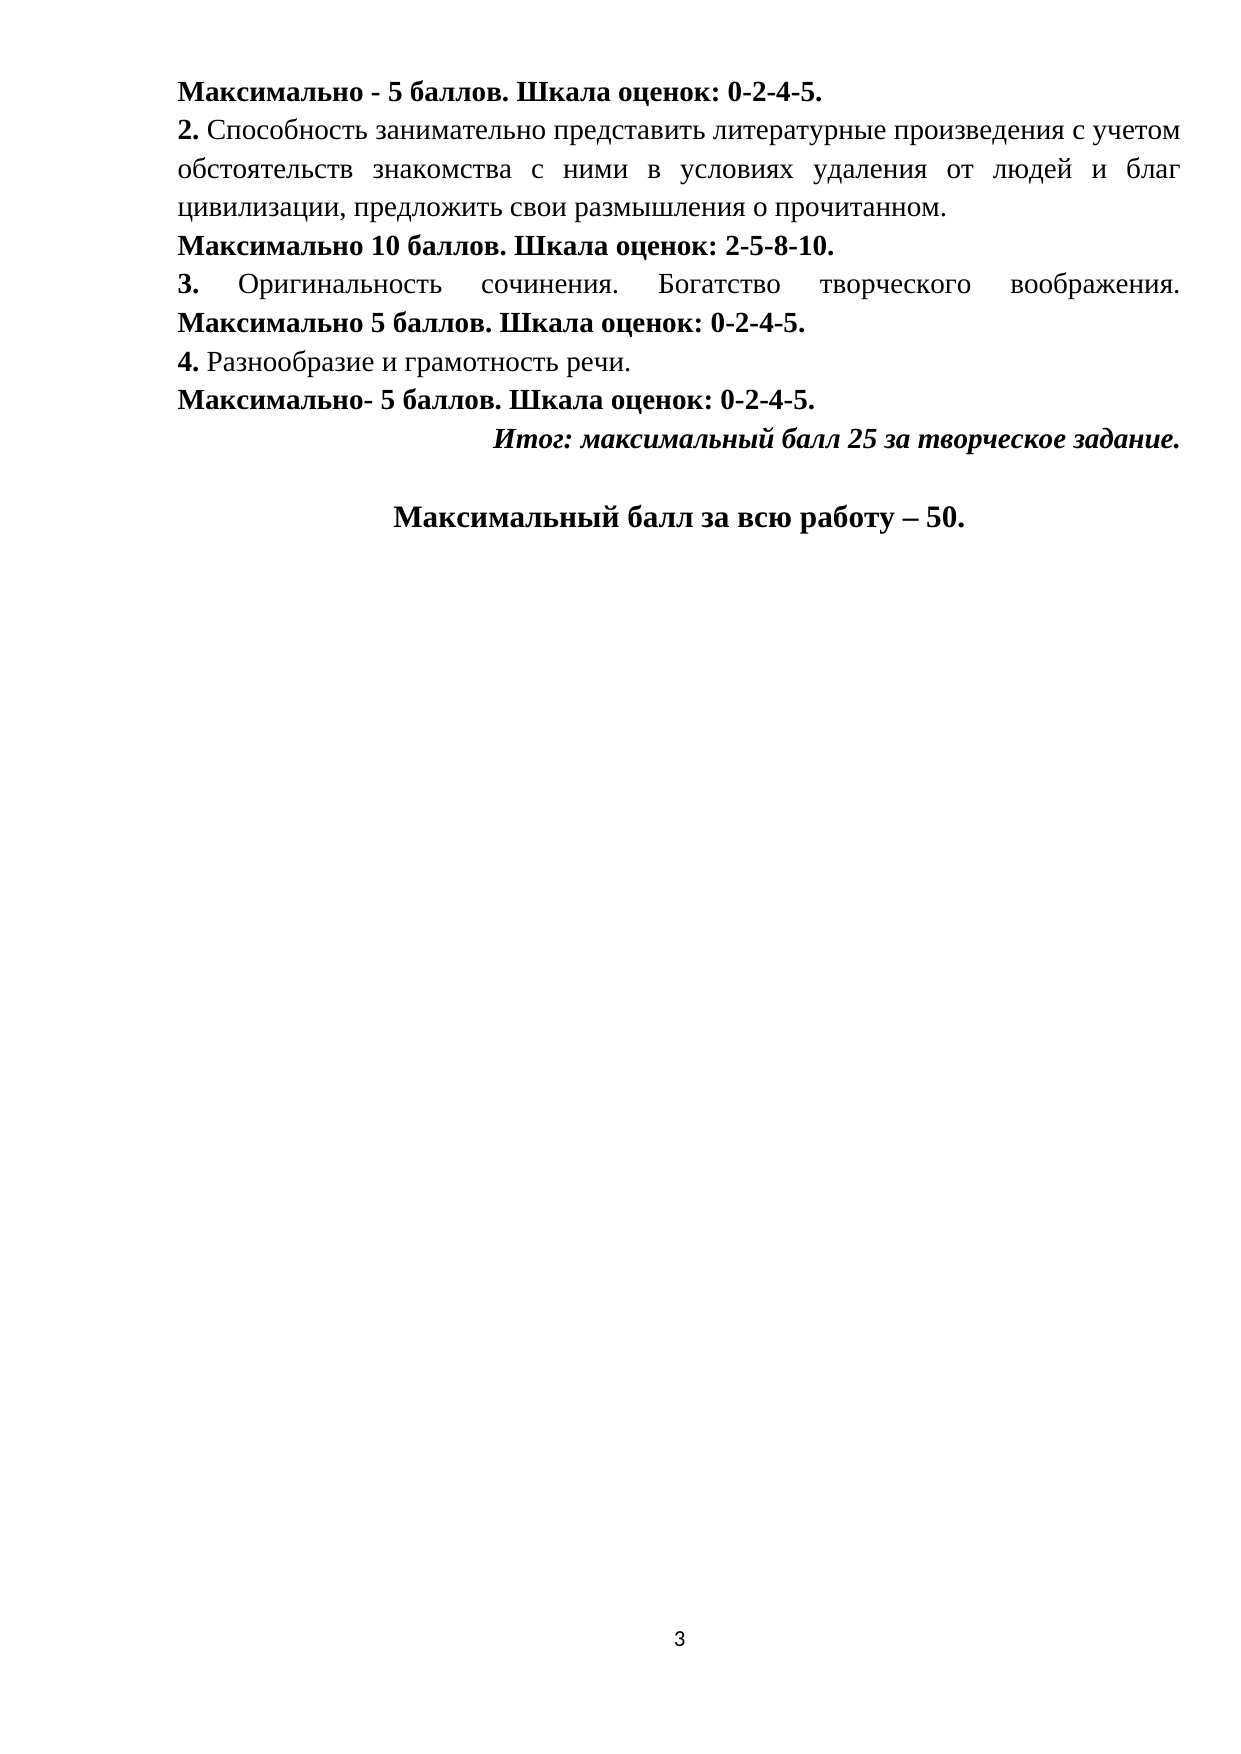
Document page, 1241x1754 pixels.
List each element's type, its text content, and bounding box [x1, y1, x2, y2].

text Итог: максимальный балл 25 за творческое задание. [177, 421, 1181, 454]
text Максимально- 5 баллов. Шкала оценок: 0-2-4-5. [177, 382, 1181, 416]
text Максимально - 5 баллов. Шкала оценок: 0-2-4-5. [177, 74, 1181, 107]
text Максимально 10 баллов. Шкала оценок: 2-5-8-10. [177, 228, 1181, 262]
text 2. Способность занимательно представить литературные произведения с учетом обстоятельств знакомства с ними в условиях удаления от людей и благ цивилизации, предложить свои размышления о прочитанном. [177, 112, 1181, 223]
text Максимальный балл за всю работу – 50. [177, 498, 1181, 534]
text 3. Оригинальность сочинения. Богатство творческого воображения. Максимально 5 баллов. Шкала оценок: 0-2-4-5. [177, 267, 1181, 339]
text 4. Разнообразие и грамотность речи. [177, 344, 1181, 377]
